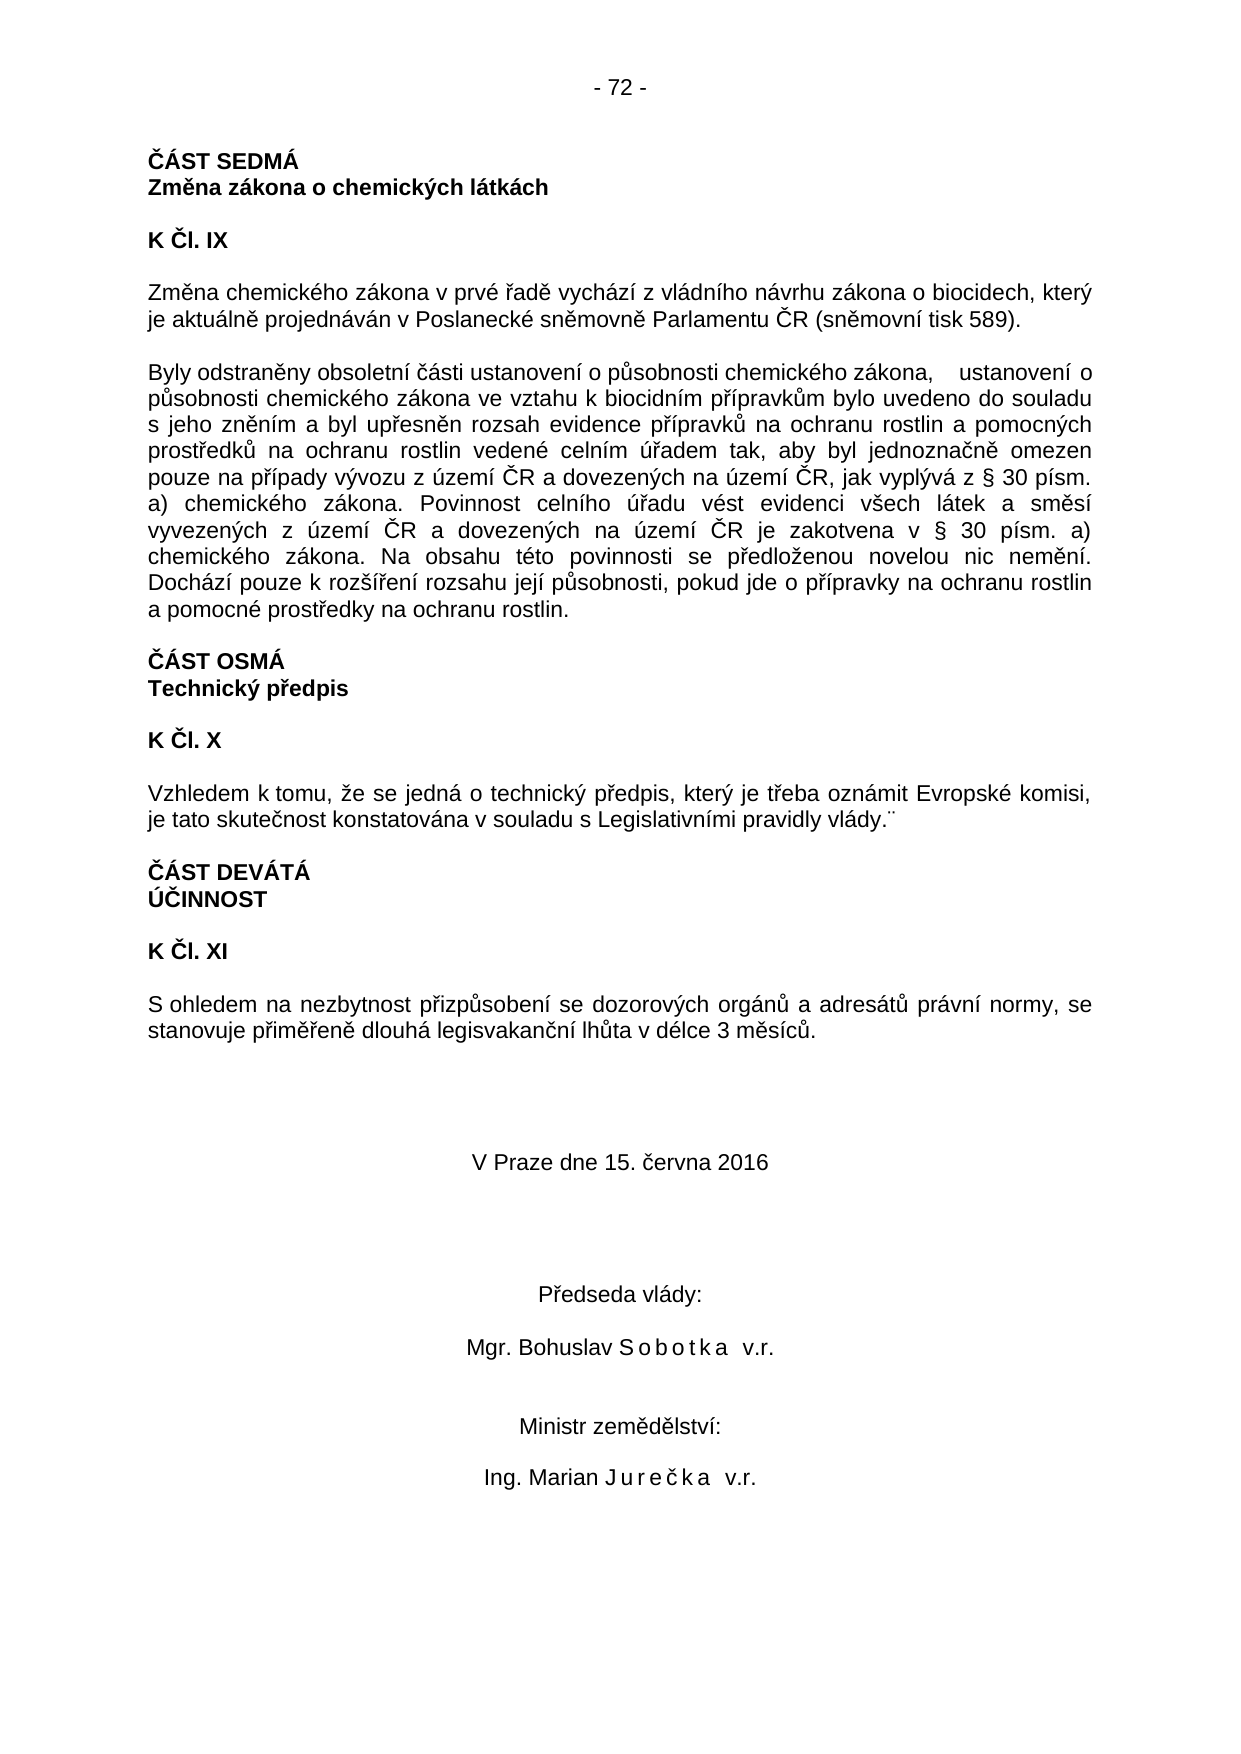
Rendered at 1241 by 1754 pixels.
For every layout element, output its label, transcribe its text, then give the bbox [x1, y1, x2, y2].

text ÚČINNOST [148, 886, 1093, 912]
text Ing. Marian Jurečka v.r. [148, 1464, 1093, 1490]
text V Praze dne 15. června 2016 [148, 1149, 1093, 1175]
text Změna chemického zákona v prvé řadě vychází z vládního návrhu zákona o biocidech, který je aktuálně projednáván v Poslanecké sněmovně Parlamentu ČR (sněmovní tisk 589). [148, 279, 1093, 332]
text Ministr zemědělství: [148, 1413, 1093, 1439]
text K Čl. IX [148, 227, 1093, 253]
text ČÁST OSMÁ [148, 648, 1093, 675]
text Předseda vlády: [148, 1281, 1093, 1307]
text Byly odstraněny obsoletní části ustanovení o působnosti chemického zákona, ustanovení o působnosti chemického zákona ve vztahu k biocidním přípravkům bylo uvedeno do souladu s jeho zněním a byl upřesněn rozsah evidence přípravků na ochranu rostlin a pomocných prostředků na ochranu rostlin vedené celním úřadem tak, aby byl jednoznačně omezen pouze na případy vývozu z území ČR a dovezených na území ČR, jak vyplývá z § 30 písm. a) chemického zákona. Povinnost celního úřadu vést evidenci všech látek a směsí vyvezených z území ČR a dovezených na území ČR je zakotvena v § 30 písm. a) chemického zákona. Na obsahu této povinnosti se předloženou novelou nic nemění. Dochází pouze k rozšíření rozsahu její působnosti, pokud jde o přípravky na ochranu rostlin a pomocné prostředky na ochranu rostlin. [148, 358, 1093, 622]
text S ohledem na nezbytnost přizpůsobení se dozorových orgánů a adresátů právní normy, se stanovuje přiměřeně dlouhá legisvakanční lhůta v délce 3 měsíců. [148, 991, 1093, 1044]
text Vzhledem k tomu, že se jedná o technický předpis, který je třeba oznámit Evropské komisi, je tato skutečnost konstatována v souladu s Legislativními pravidly vlády.¨ [148, 780, 1093, 833]
text ČÁST DEVÁTÁ [148, 859, 1093, 886]
text ČÁST SEDMÁ [148, 148, 1093, 174]
text Změna zákona o chemických látkách [148, 174, 1093, 200]
text Mgr. Bohuslav Sobotka v.r. [148, 1333, 1093, 1360]
text K Čl. X [148, 727, 1093, 754]
text Technický předpis [148, 675, 1093, 701]
text K Čl. XI [148, 938, 1093, 964]
